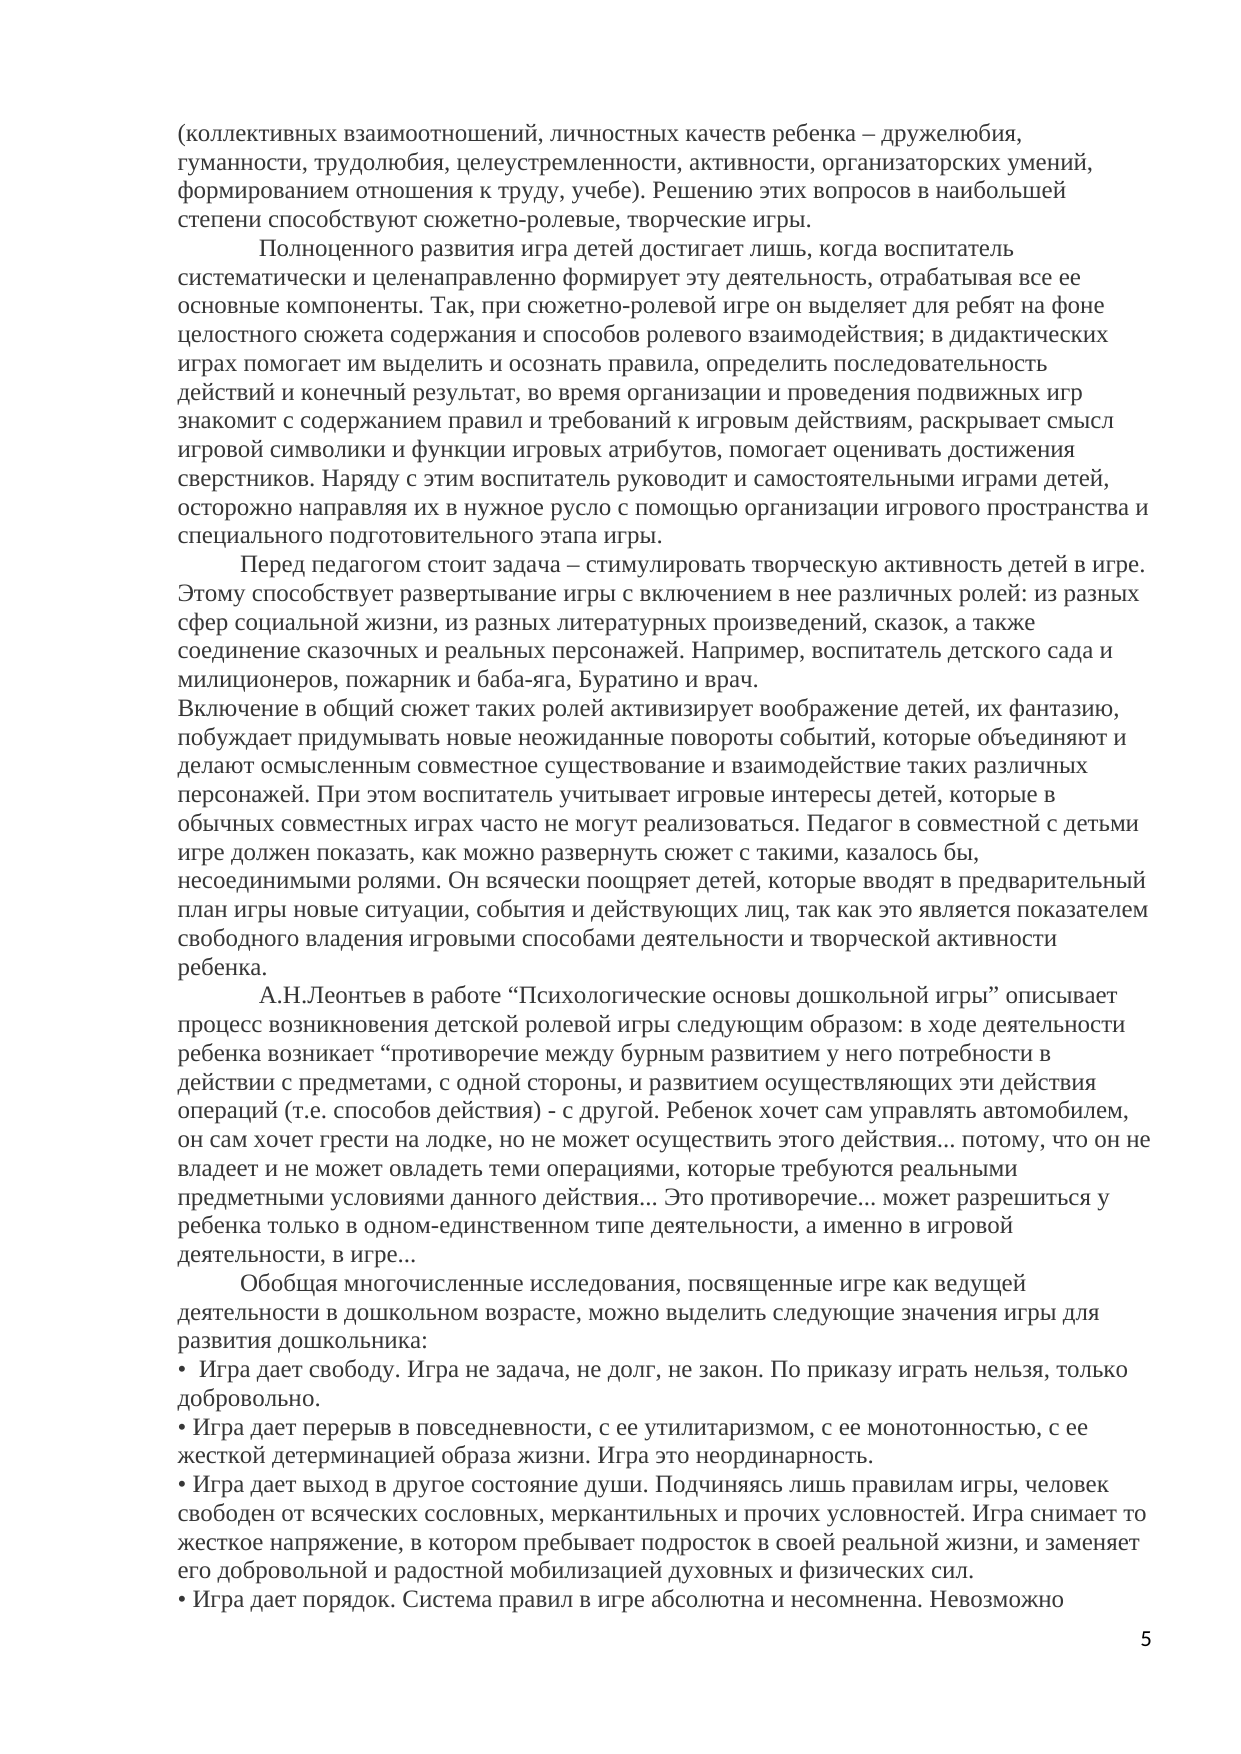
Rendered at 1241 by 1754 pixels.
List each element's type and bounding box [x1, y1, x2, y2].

text [177, 118, 1152, 1613]
